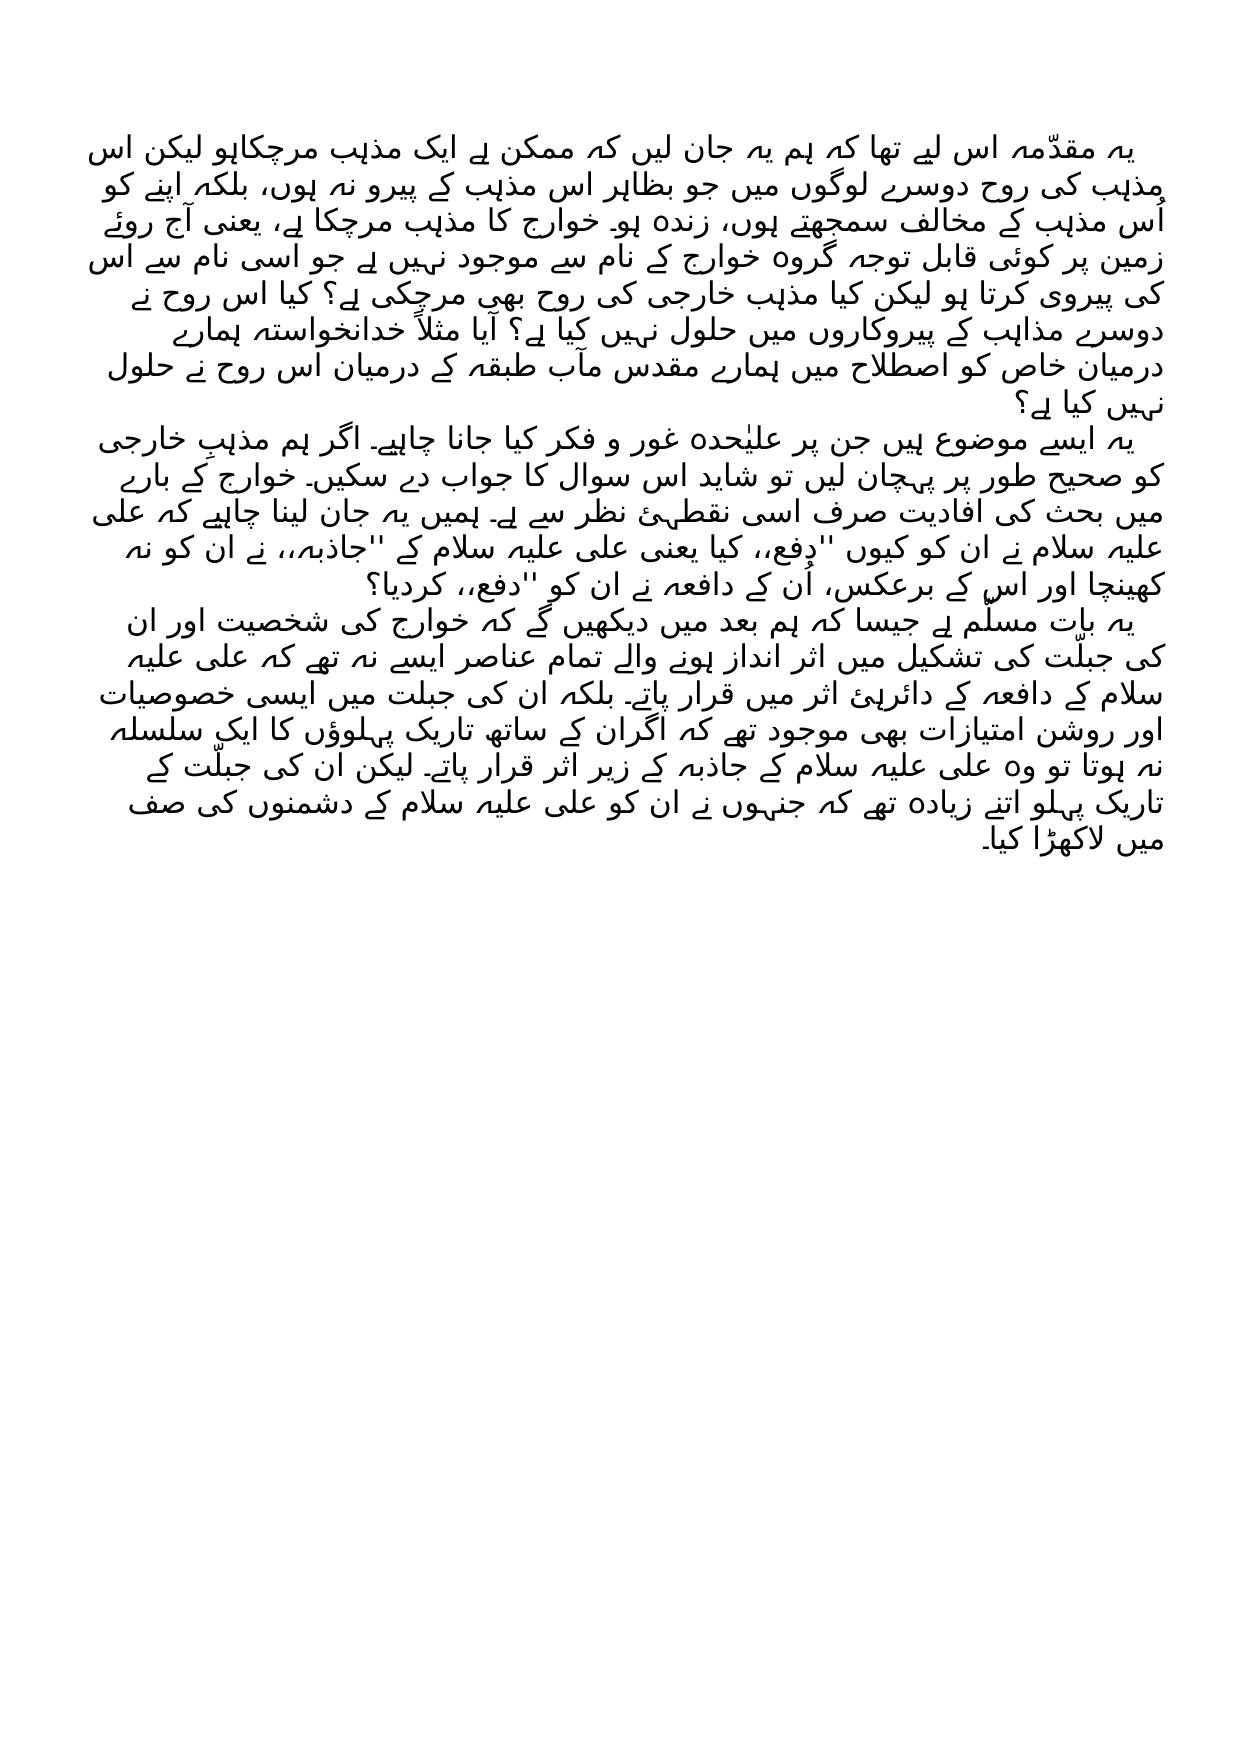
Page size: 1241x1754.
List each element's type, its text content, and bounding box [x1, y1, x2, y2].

text یہ ایسے موضوع ہیں جن پر علیٰحدہ غور و فکر کیا جانا چاہیے۔ اگر ہم مذہبِ خارجی کو صحیح طور پر پہچان لیں تو شاید اس سوال کا جواب دے سکیں۔ خوارج کے بارے میں بحث کی افادیت صرف اسی نقطہئ نظر سے ہے۔ ہمیں یہ جان لینا چاہیے کہ علی علیہ سلام نے ان کو کیوں ''دفع،، کیا یعنی علی علیہ سلام کے ''جاذبہ،، نے ان کو نہ کھینچا اور اس کے برعکس، اُن کے دافعہ نے ان کو ''دفع،، کردیا؟ [75, 421, 1165, 602]
text یہ مقدّمہ اس لیے تھا کہ ہم یہ جان لیں کہ ممکن ہے ایک مذہب مرچکاہو لیکن اس مذہب کی روح دوسرے لوگوں میں جو بظاہر اس مذہب کے پیرو نہ ہوں، بلکہ اپنے کو اُس مذہب کے مخالف سمجھتے ہوں، زندہ ہو۔ خوارج کا مذہب مرچکا ہے، یعنی آج روئے زمین پر کوئی قابل توجہ گروہ خوارج کے نام سے موجود نہیں ہے جو اسی نام سے اس کی پیروی کرتا ہو لیکن کیا مذہب خارجی کی روح بھی مرچکی ہے؟ کیا اس روح نے دوسرے مذاہب کے پیروکاروں میں حلول نہیں کیا ہے؟ آیا مثلاً خدانخواستہ ہمارے درمیان خاص کو اصطلاح میں ہمارے مقدس مآب طبقہ کے درمیان اس روح نے حلول نہیں کیا ہے؟ [75, 130, 1165, 421]
text یہ بات مسلّم ہے جیسا کہ ہم بعد میں دیکھیں گے کہ خوارج کی شخصیت اور ان کی جبلّت کی تشکیل میں اثر انداز ہونے والے تمام عناصر ایسے نہ تھے کہ علی علیہ سلام کے دافعہ کے دائرہئ اثر میں قرار پاتے۔ بلکہ ان کی جبلت میں ایسی خصوصیات اور روشن امتیازات بھی موجود تھے کہ اگران کے ساتھ تاریک پہلوؤں کا ایک سلسلہ نہ ہوتا تو وہ علی علیہ سلام کے جاذبہ کے زیر اثر قرار پاتے۔ لیکن ان کی جبلّت کے تاریک پہلو اتنے زیادہ تھے کہ جنہوں نے ان کو علی علیہ سلام کے دشمنوں کی صف میں لاکھڑا کیا۔ [75, 602, 1165, 857]
